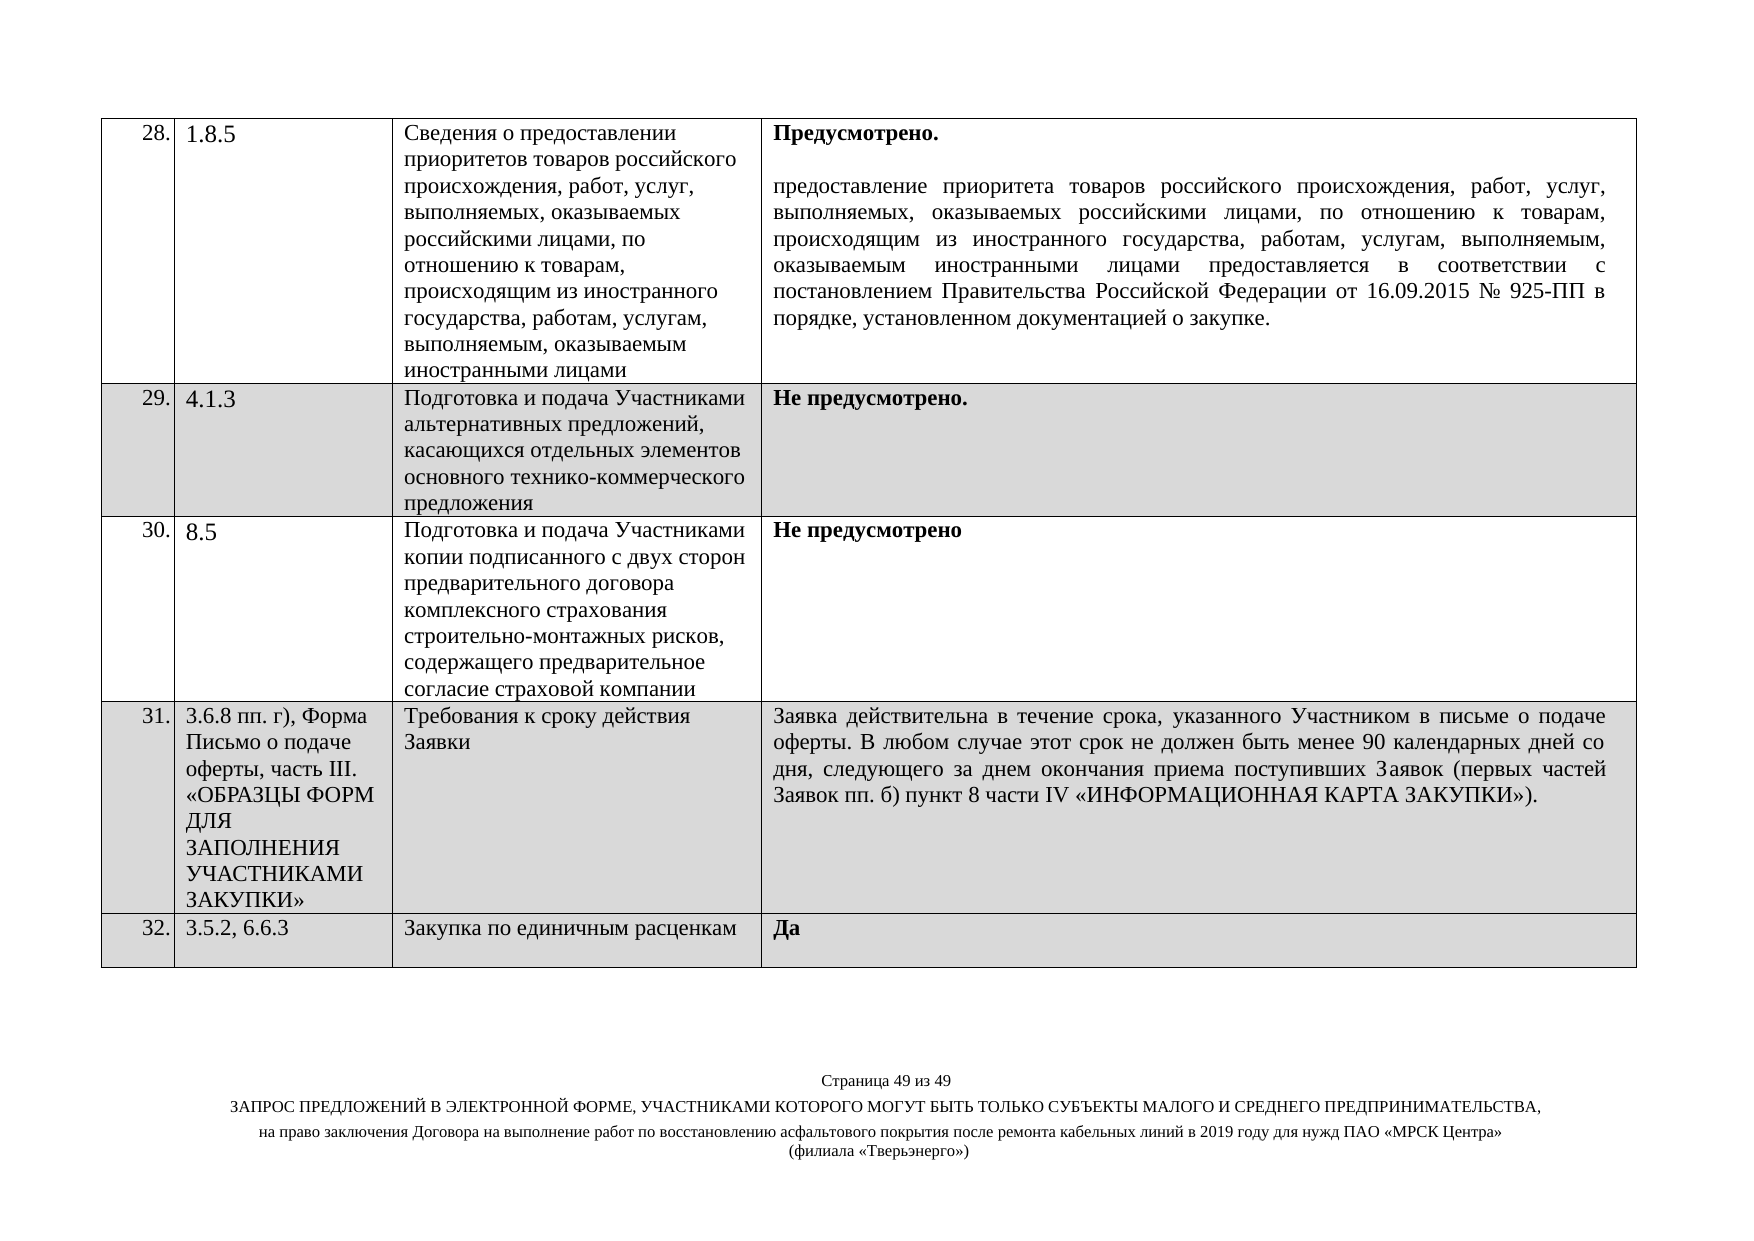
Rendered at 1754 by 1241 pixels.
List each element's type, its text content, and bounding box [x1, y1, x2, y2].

table_cell Подготовка и подача Участниками альтернативных предложений, касающихся отдельных элементов основного технико-коммерческого предложения [393, 384, 761, 516]
table_cell 3.5.2, 6.6.3 [175, 914, 392, 967]
table_cell 1.8.5 [175, 119, 392, 383]
table_cell Сведения о предоставлении приоритетов товаров российского происхождения, работ, услуг, выполняемых, оказываемых российскими лицами, по отношению к товарам, происходящим из иностранного государства, работам, услугам, выполняемым, оказываемым иностранными лицами [393, 119, 761, 383]
table_cell Предусмотрено. предоставление приоритета товаров российского происхождения, работ, услуг, выполняемых, оказываемых российскими лицами, по отношению к товарам, происходящим из иностранного государства, работам, услугам, выполняемым, оказываемым иностранными лицами предоставляется в соответствии с постановлением Правительства Российской Федерации от 16.09.2015 № 925-ПП в порядке, установленном документацией о закупке. [762, 119, 1636, 383]
table_cell [102, 914, 174, 967]
table_cell Не предусмотрено. [762, 384, 1636, 516]
table_cell Требования к сроку действия Заявки [393, 702, 761, 913]
table_cell Подготовка и подача Участниками копии подписанного с двух сторон предварительного договора комплексного страхования строительно-монтажных рисков, содержащего предварительное согласие страховой компании [393, 517, 761, 701]
table_cell [102, 702, 174, 913]
table_cell [102, 384, 174, 516]
table_cell 8.5 [175, 517, 392, 701]
table_cell [102, 517, 174, 701]
table_cell 4.1.3 [175, 384, 392, 516]
table_cell Да [762, 914, 1636, 967]
table_cell Закупка по единичным расценкам [393, 914, 761, 967]
table_cell [102, 119, 174, 383]
table_cell Заявка действительна в течение срока, указанного Участником в письме о подаче оферты. В любом случае этот срок не должен быть менее 90 календарных дней со дня, следующего за днем окончания приема поступивших Заявок (первых частей Заявок пп. б) пункт 8 части IV «ИНФОРМАЦИОННАЯ КАРТА ЗАКУПКИ»). [762, 702, 1636, 913]
table_cell Не предусмотрено [762, 517, 1636, 701]
table_cell 3.6.8 пп. г), Форма Письмо о подаче оферты, часть III. «ОБРАЗЦЫ ФОРМ ДЛЯ ЗАПОЛНЕНИЯ УЧАСТНИКАМИ ЗАКУПКИ» [175, 702, 392, 913]
